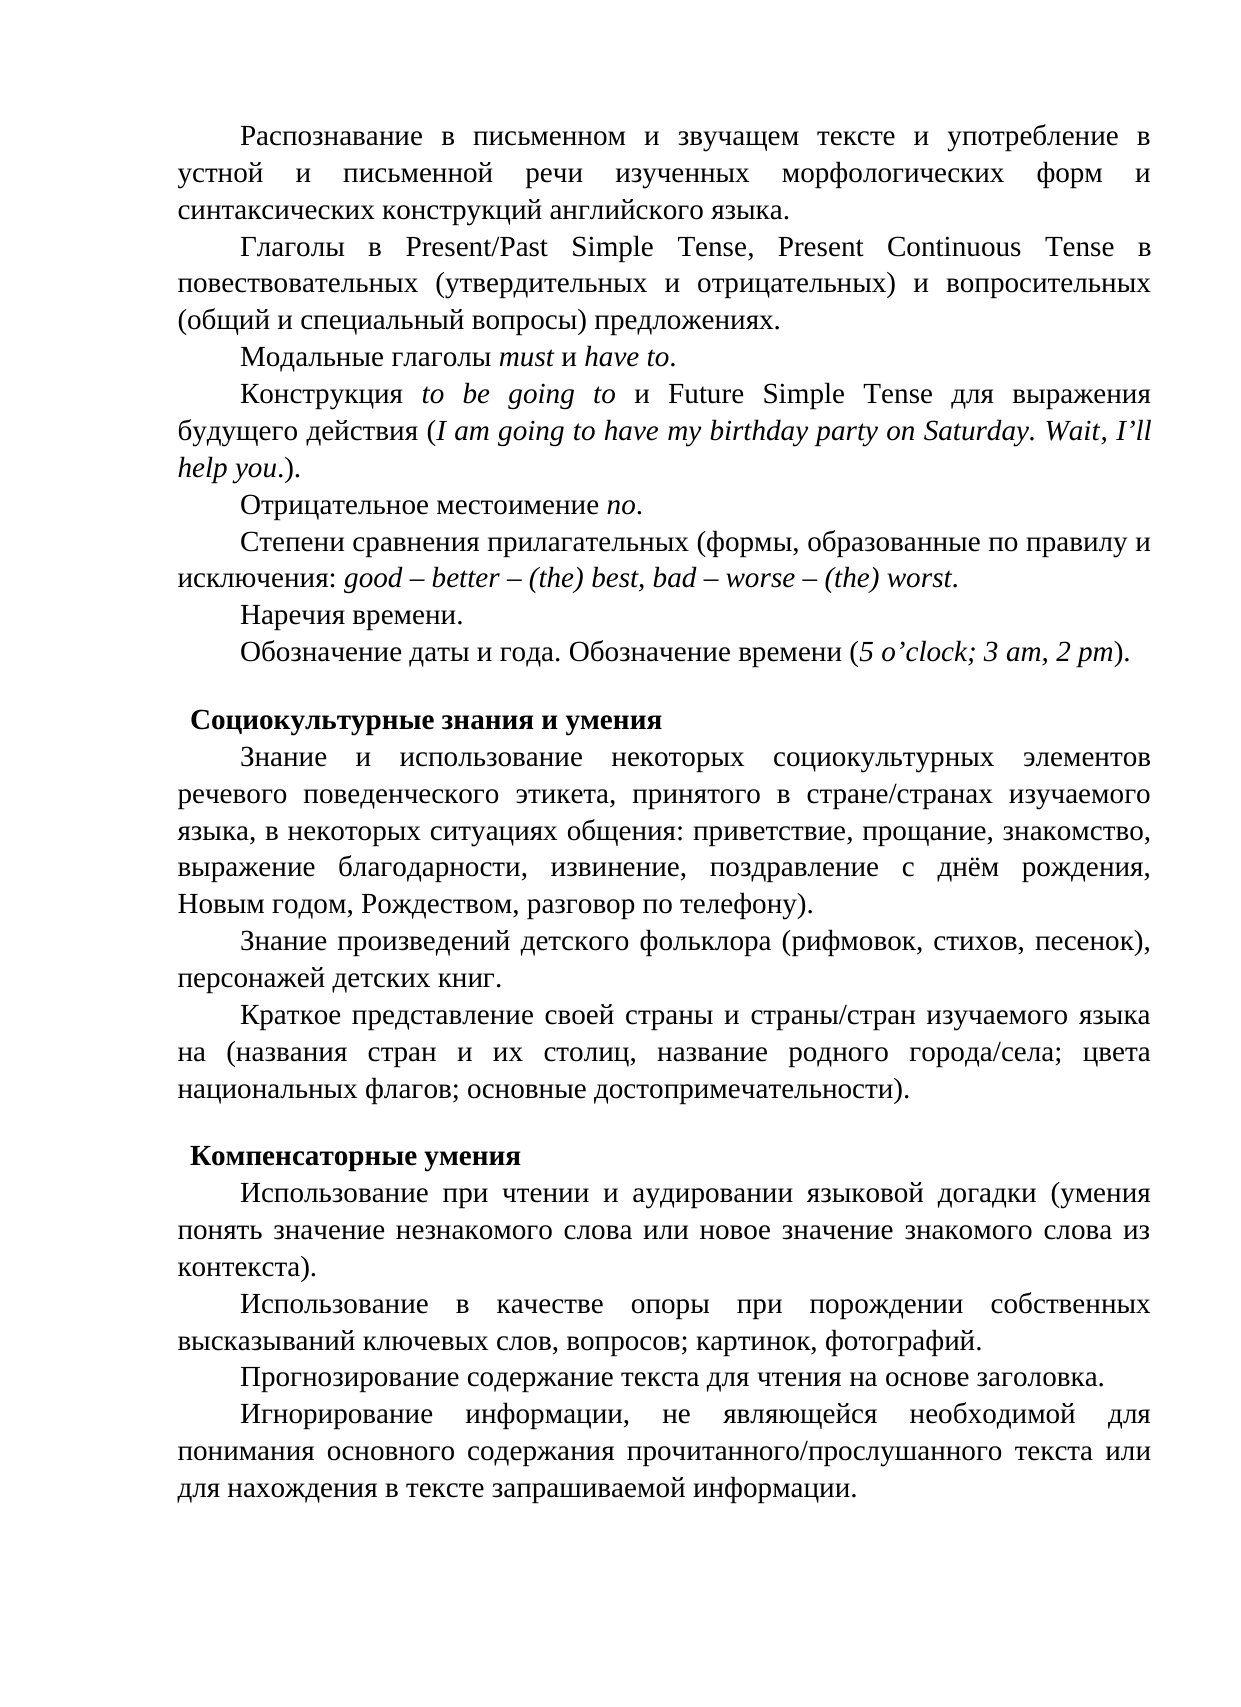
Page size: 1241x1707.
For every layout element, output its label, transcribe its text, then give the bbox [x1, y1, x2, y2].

text Обозначение даты и года. Обозначение времени (5 o’clock; 3 am, 2 pm). [177, 634, 1152, 668]
text Глаголы в Present/Past Simple Tense, Present Continuous Tense в повествовательных (утвердительных и отрицательных) и вопросительных (общий и специальный вопросы) предложениях. [177, 229, 1152, 336]
text Использование в качестве опоры при порождении собственных высказываний ключевых слов, вопросов; картинок, фотографий. [177, 1286, 1152, 1356]
text Использование при чтении и аудировании языковой догадки (умения понять значение незнакомого слова или новое значение знакомого слова из контекста). [177, 1175, 1152, 1282]
text Краткое представление своей страны и страны/стран изучаемого языка на (названия стран и их столиц, название родного города/села; цвета национальных флагов; основные достопримечательности). [177, 997, 1152, 1104]
text Социокультурные знания и умения [190, 702, 1152, 736]
text Знание и использование некоторых социокультурных элементов речевого поведенческого этикета, принятого в стране/странах изучаемого языка, в некоторых ситуациях общения: приветствие, прощание, знакомство, выражение благодарности, извинение, поздравление с днём рождения, Новым годом, Рождеством, разговор по телефону). [177, 739, 1152, 920]
text Наречия времени. [177, 597, 1152, 631]
text Компенсаторные умения [190, 1138, 1152, 1172]
text Степени сравнения прилагательных (формы, образованные по правилу и исключения: good – better – (the) best, bad – worse – (the) worst. [177, 524, 1152, 594]
text Распознавание в письменном и звучащем тексте и употребление в устной и письменной речи изученных морфологических форм и синтаксических конструкций английского языка. [177, 118, 1152, 225]
text Игнорирование информации, не являющейся необходимой для понимания основного содержания прочитанного/прослушанного текста или для нахождения в тексте запрашиваемой информации. [177, 1396, 1152, 1504]
text Знание произведений детского фольклора (рифмовок, стихов, песенок), персонажей детских книг. [177, 923, 1152, 994]
text Конструкция to be going to и Future Simple Tense для выражения будущего действия (I am going to have my birthday party on Saturday. Wait, I’ll help you.). [177, 376, 1152, 483]
text Модальные глаголы must и have to. [177, 339, 1152, 373]
text Отрицательное местоимение no. [177, 487, 1152, 520]
text Прогнозирование содержание текста для чтения на основе заголовка. [177, 1359, 1152, 1393]
